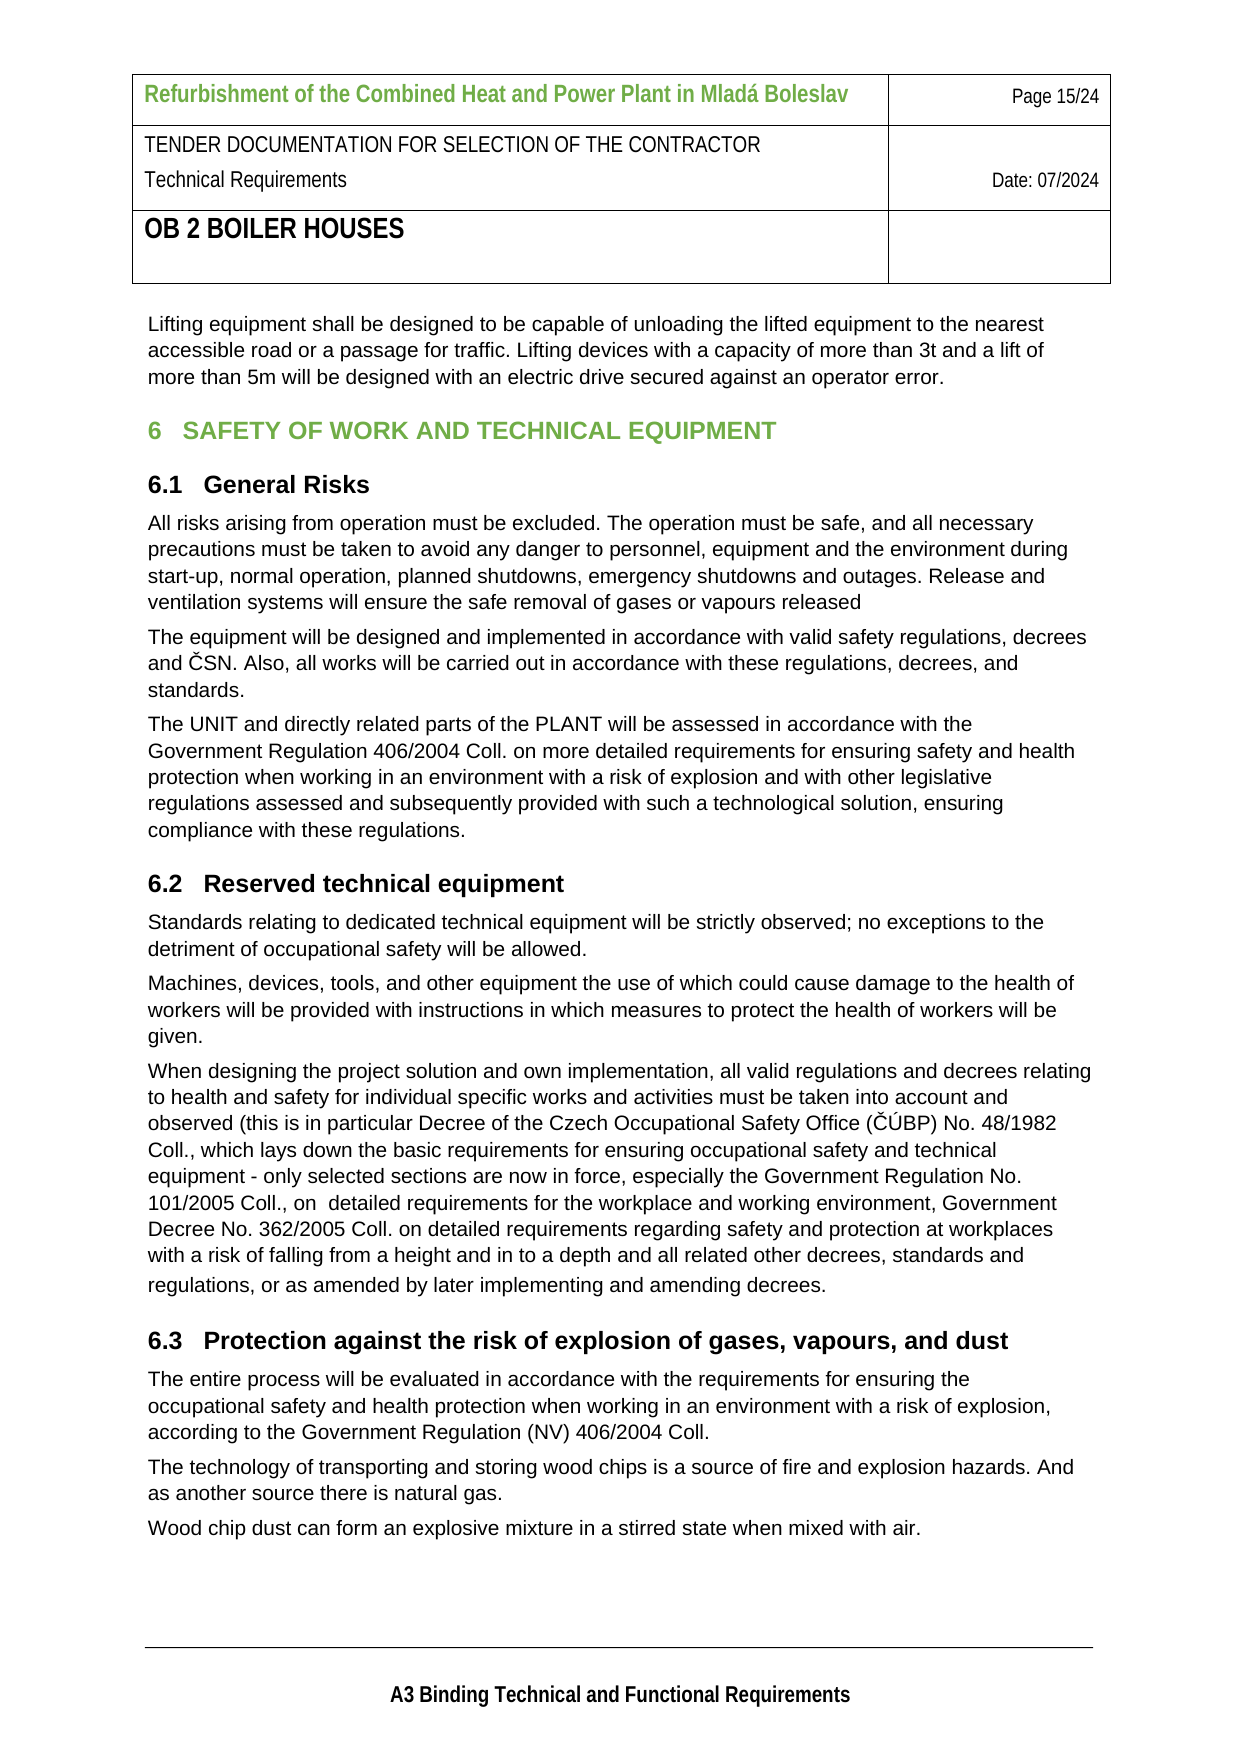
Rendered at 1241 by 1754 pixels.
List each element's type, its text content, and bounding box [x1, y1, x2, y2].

text SAFETY OF WORK AND TECHNICAL EQUIPMENT [148, 416, 1093, 445]
text General Risks [148, 470, 1093, 498]
text Lifting equipment shall be designed to be capable of unloading the lifted equipment to the nearest accessible road or a passage for traffic. Lifting devices with a capacity of more than 3t and a lift of more than 5m will be designed with an electric drive secured against an operator error. [148, 312, 1093, 388]
text The technology of transporting and storing wood chips is a source of fire and explosion hazards. And as another source there is natural gas. [148, 1455, 1093, 1505]
text Machines, devices, tools, and other equipment the use of which could cause damage to the health of workers will be provided with instructions in which measures to protect the health of workers will be given. [148, 971, 1093, 1048]
text The entire process will be evaluated in accordance with the requirements for ensuring the occupational safety and health protection when working in an environment with a risk of explosion, according to the Government Regulation (NV) 406/2004 Coll. [148, 1367, 1093, 1444]
text The equipment will be designed and implemented in accordance with valid safety regulations, decrees and ČSN. Also, all works will be carried out in accordance with these regulations, decrees, and standards. [148, 625, 1093, 701]
text Reserved technical equipment [148, 869, 1093, 898]
text Wood chip dust can form an explosive mixture in a stirred state when mixed with air. [148, 1516, 1093, 1540]
text Protection against the risk of explosion of gases, vapours, and dust [148, 1326, 1093, 1355]
text Standards relating to dedicated technical equipment will be strictly observed; no exceptions to the detriment of occupational safety will be allowed. [148, 910, 1093, 960]
text When designing the project solution and own implementation, all valid regulations and decrees relating to health and safety for individual specific works and activities must be taken into account and observed (this is in particular Decree of the Czech Occupational Safety Office (ČÚBP) No. 48/1982 Coll., which lays down the basic requirements for ensuring occupational safety and technical equipment - only selected sections are now in force, especially the Government Regulation No. 101/2005 Coll., on detailed requirements for the workplace and working environment, Government Decree No. 362/2005 Coll. on detailed requirements regarding safety and protection at workplaces with a risk of falling from a height and in to a depth and all related other decrees, standards and regulations, or as amended by later implementing and amending decrees. [148, 1058, 1093, 1298]
text The UNIT and directly related parts of the PLANT will be assessed in accordance with the Government Regulation 406/2004 Coll. on more detailed requirements for ensuring safety and health protection when working in an environment with a risk of explosion and with other legislative regulations assessed and subsequently provided with such a technological solution, ensuring compliance with these regulations. [148, 712, 1093, 841]
text All risks arising from operation must be excluded. The operation must be safe, and all necessary precautions must be taken to avoid any danger to personnel, equipment and the environment during start-up, normal operation, planned shutdowns, emergency shutdowns and outages. Release and ventilation systems will ensure the safe removal of gases or vapours released [148, 511, 1093, 614]
